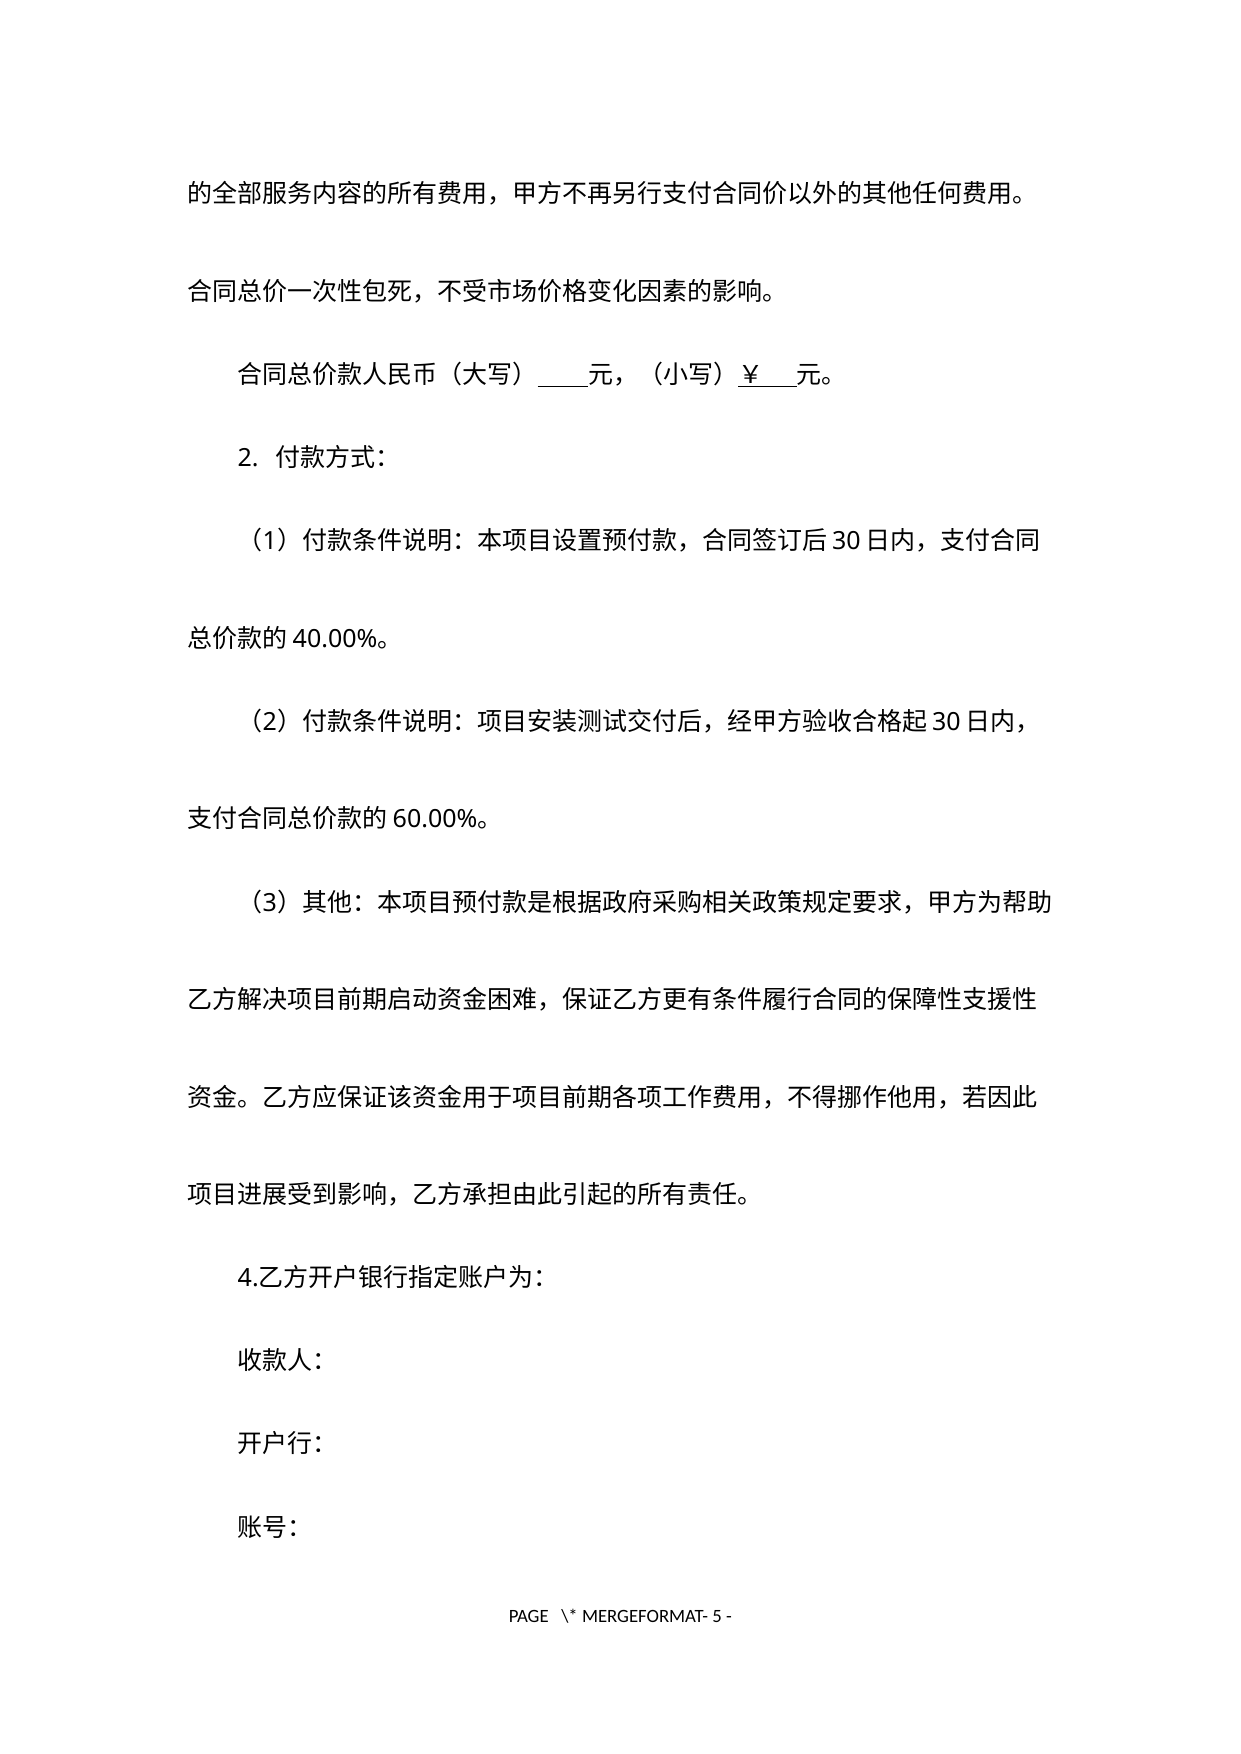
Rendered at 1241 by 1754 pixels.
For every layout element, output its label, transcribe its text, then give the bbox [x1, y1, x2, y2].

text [187, 159, 1053, 322]
text 合同总价款人民币（大写） 元，（小写）￥ 元。 [187, 340, 1053, 405]
list （1）付款条件说明：本项目设置预付款，合同签订后30日内，支付合同总价款的40.00%。 [187, 506, 1053, 669]
text （2）付款条件说明：项目安装测试交付后，经甲方验收合格起30日内，支付合同总价款的60.00%。 [187, 687, 1053, 849]
text 开户行： [187, 1409, 1053, 1474]
text （3）其他：本项目预付款是根据政府采购相关政策规定要求，甲方为帮助乙方解决项目前期启动资金困难，保证乙方更有条件履行合同的保障性支援性资金。乙方应保证该资金用于项目前期各项工作费用，不得挪作他用，若因此项目进展受到影响，乙方承担由此引起的所有责任。 [187, 868, 1053, 1225]
text 4.乙方开户银行指定账户为： [187, 1243, 1053, 1308]
list 付款方式： [187, 423, 1053, 488]
text 账号： [187, 1493, 1053, 1558]
text 收款人： [187, 1326, 1053, 1391]
